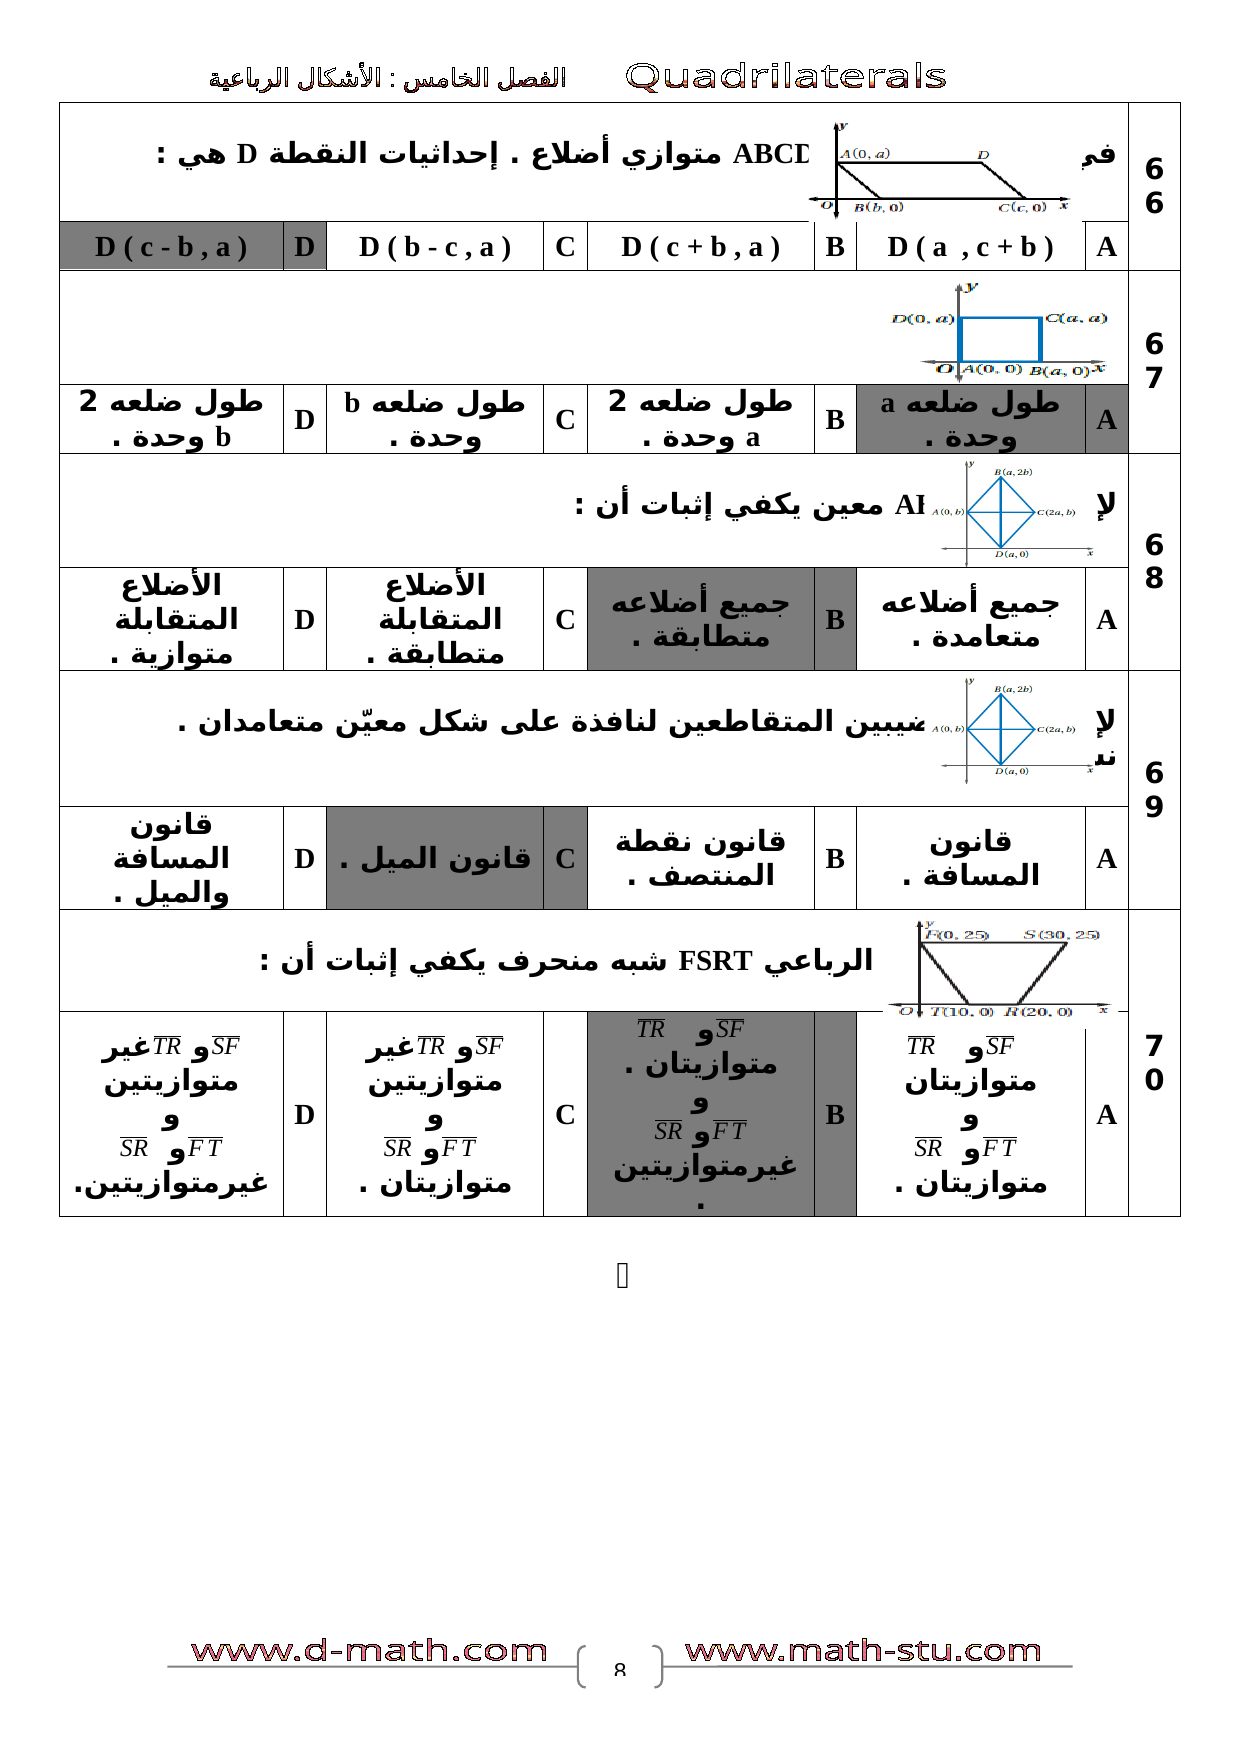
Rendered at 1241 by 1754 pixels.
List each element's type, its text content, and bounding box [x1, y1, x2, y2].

table_cell C [544, 222, 587, 269]
table_cell قانون المسافة والميل . [60, 807, 283, 909]
table_cell A [1086, 222, 1128, 269]
picture [828, 1644, 842, 1660]
picture [553, 68, 557, 86]
table_cell 68 [1129, 454, 1180, 670]
picture [796, 69, 816, 87]
table_cell C [544, 568, 587, 670]
picture [808, 1644, 820, 1660]
picture [870, 69, 884, 87]
picture [721, 63, 744, 87]
picture [260, 80, 274, 92]
picture [539, 77, 551, 86]
table_cell D ( c + b , a ) [588, 222, 814, 269]
picture [517, 78, 538, 86]
picture [1016, 1645, 1028, 1660]
table_cell D [284, 222, 326, 269]
table_cell قانون نقطة المنتصف . [588, 807, 814, 909]
table_cell الأضلاع المتقابلة متوازية . [60, 568, 283, 670]
table_cell D ( b - c , a ) [327, 222, 543, 269]
picture [298, 68, 313, 90]
picture [826, 1651, 835, 1660]
table_cell جميع أضلاعه متطابقة . [588, 568, 814, 670]
picture [428, 1639, 432, 1660]
picture [869, 1645, 880, 1660]
picture [795, 1644, 807, 1660]
picture [717, 1644, 746, 1660]
picture [475, 68, 479, 86]
picture [305, 1645, 319, 1660]
picture [437, 79, 447, 87]
table_cell D ( c - b , a ) [60, 222, 283, 269]
picture [841, 69, 864, 87]
table_cell قانون الميل . [327, 807, 543, 909]
table_cell 66 [1129, 103, 1180, 269]
table_cell و غير متوازيتين و و غيرمتوازيتين. [60, 1012, 283, 1216]
table_cell قانون المسافة . [857, 807, 1085, 909]
picture [404, 78, 435, 92]
table_cell D [284, 807, 326, 909]
picture [666, 70, 687, 87]
picture [863, 1639, 868, 1660]
picture [433, 1644, 446, 1660]
table_cell C [544, 807, 587, 909]
table_cell طول ضلعه b وحدة . [327, 385, 543, 453]
picture [916, 1641, 928, 1660]
picture [354, 1645, 366, 1660]
picture [534, 1645, 545, 1660]
table_cell الأضلاع المتقابلة متطابقة . [327, 568, 543, 670]
picture [984, 1644, 1004, 1660]
picture [324, 68, 337, 86]
picture [409, 1642, 422, 1660]
table_cell لإثبات أن القضيبين المتقاطعين لنافذة على شكل معيّن متعامدان . نستخدم : [60, 671, 1128, 806]
picture [386, 1652, 399, 1660]
picture [753, 69, 767, 87]
picture [627, 63, 658, 92]
table_cell A [1086, 385, 1128, 453]
table_cell و متوازيتان و و متوازيتان . [857, 1012, 1085, 1216]
picture [513, 1645, 517, 1660]
table_cell و متوازيتان . و و غيرمتوازيتين . [588, 1012, 814, 1216]
picture [453, 68, 457, 86]
table_cell لإثبات أن الشكل الرباعي FSRT شبه منحرف يكفي إثبات أن : [60, 910, 1128, 1011]
table_cell D [284, 385, 326, 453]
picture [362, 68, 371, 86]
picture [686, 1645, 715, 1660]
table_cell A [1086, 807, 1128, 909]
table_cell طول ضلعه a وحدة . [857, 385, 1085, 453]
picture [518, 1644, 533, 1660]
table_cell في الشكل المجاور : ABCD متوازي أضلاع . إحداثيات النقطة D هي : [60, 103, 1128, 221]
picture [211, 78, 221, 86]
table_cell B [815, 222, 856, 269]
picture [248, 68, 253, 86]
table_cell A [1086, 1012, 1128, 1216]
picture [887, 69, 907, 87]
picture [899, 1645, 913, 1660]
picture [823, 65, 837, 87]
picture [773, 70, 777, 87]
table_cell B [815, 1012, 856, 1216]
table_cell 70 [1129, 910, 1180, 1216]
picture [464, 1644, 482, 1660]
picture [926, 69, 946, 87]
table_cell طول ضلعه 2 a وحدة . [588, 385, 814, 453]
table_cell B [815, 807, 856, 909]
table_cell C [544, 1012, 587, 1216]
picture [459, 76, 474, 86]
picture [1029, 1645, 1039, 1660]
picture [260, 1644, 292, 1660]
table_cell لإثبات أن ABCD معين يكفي إثبات أن : [60, 454, 1128, 567]
table_cell و غير متوازيتين و و متوازيتان . [327, 1012, 543, 1216]
table_cell D ( a , c + b ) [857, 222, 1085, 269]
table_cell B [815, 385, 856, 453]
picture [846, 1641, 858, 1660]
picture [966, 1644, 982, 1660]
picture [694, 69, 714, 87]
table_cell D [284, 568, 326, 670]
picture [192, 1644, 224, 1660]
picture [339, 78, 357, 86]
picture [933, 1645, 950, 1660]
picture [348, 1645, 353, 1660]
table_cell B [815, 568, 856, 670]
picture [389, 1645, 405, 1660]
picture [499, 68, 516, 90]
table_cell طول ضلعه 2 b وحدة . [60, 385, 283, 453]
picture [319, 68, 323, 86]
table_cell المربع المجاور : [60, 271, 1128, 384]
picture [275, 68, 280, 86]
table_cell 67 [1129, 271, 1180, 453]
picture [367, 1644, 380, 1660]
picture [320, 1639, 325, 1660]
picture [226, 1644, 258, 1660]
table_cell A [1086, 568, 1128, 670]
picture [231, 73, 242, 86]
table_cell C [544, 385, 587, 453]
picture [748, 1644, 777, 1660]
picture [486, 1645, 506, 1660]
table_cell 69 [1129, 671, 1180, 909]
table_cell D [284, 1012, 326, 1216]
picture [1010, 1645, 1015, 1660]
table_cell جميع أضلاعه متعامدة . [857, 568, 1085, 670]
